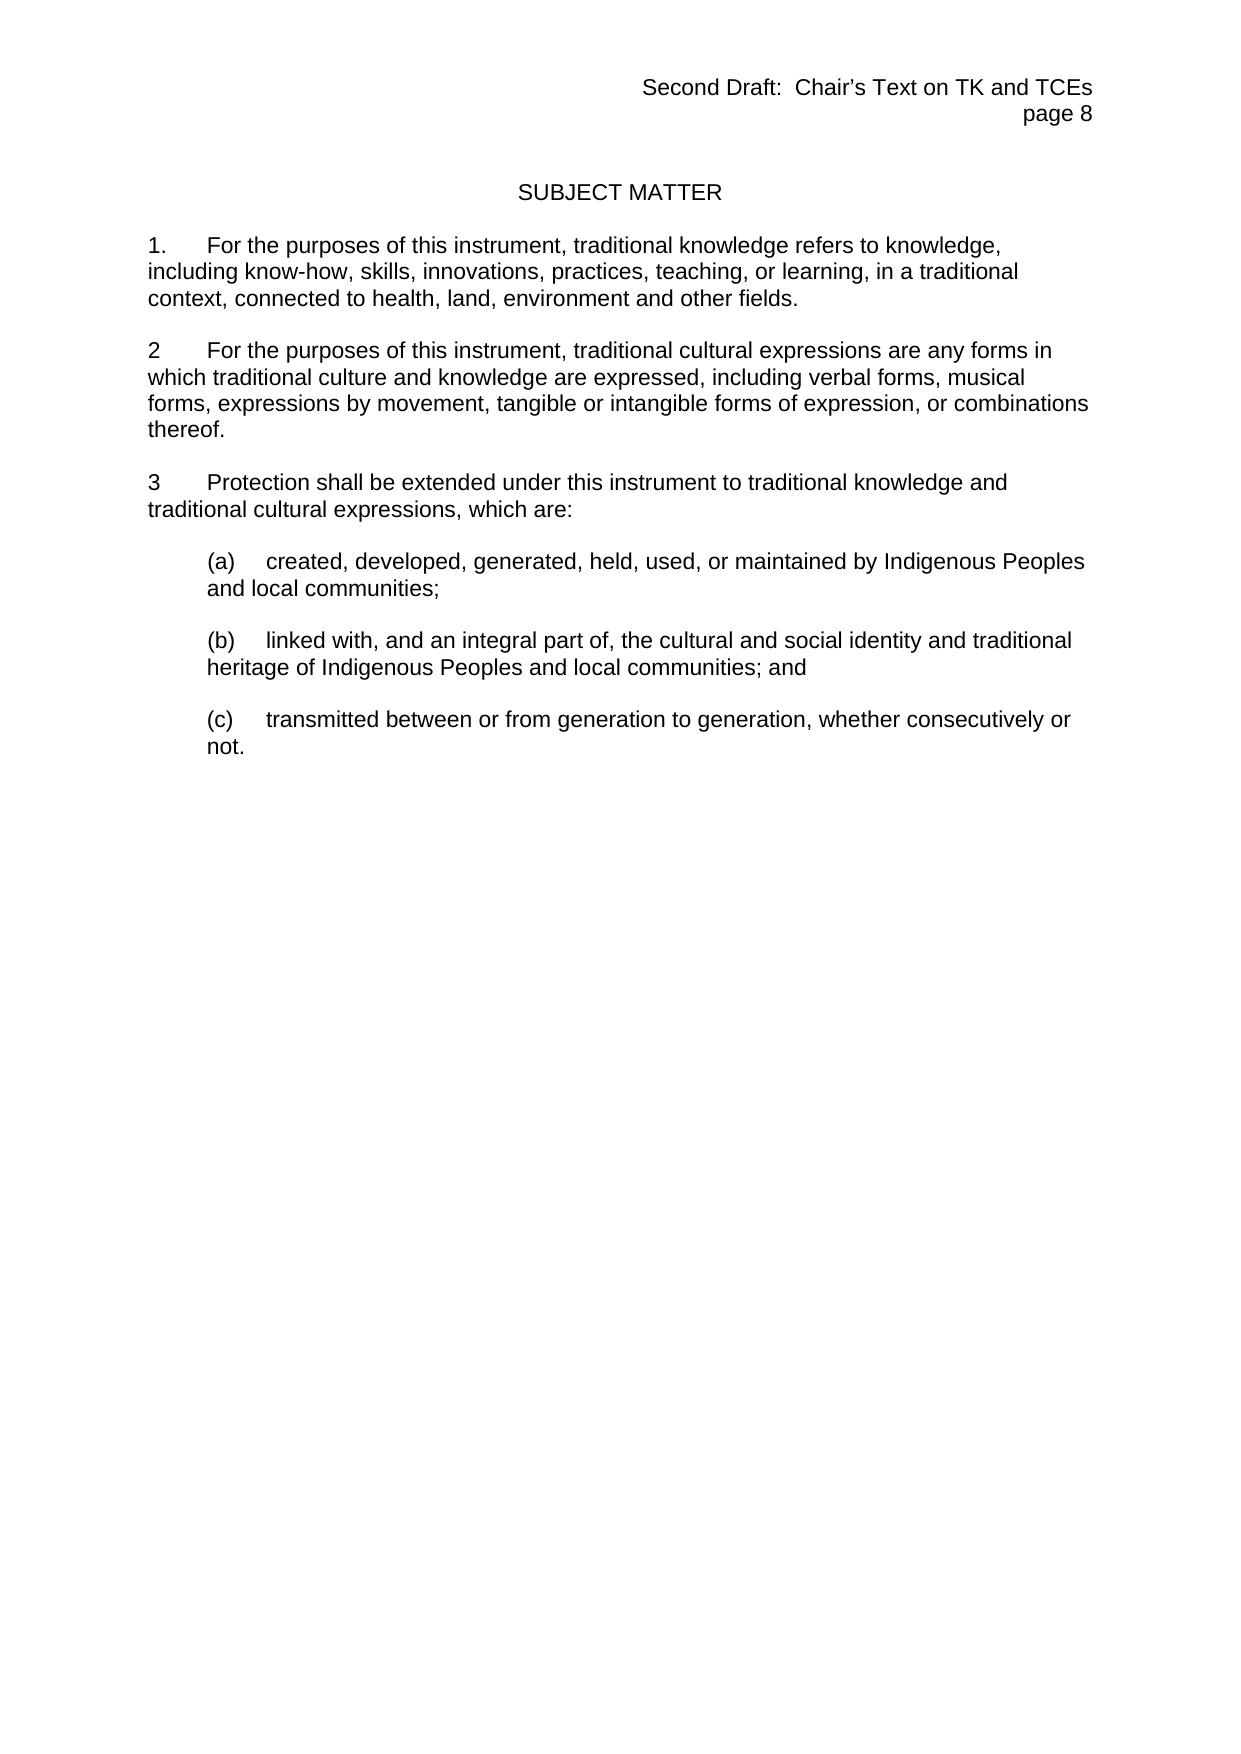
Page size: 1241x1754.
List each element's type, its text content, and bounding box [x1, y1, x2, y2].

text 1. For the purposes of this instrument, traditional knowledge refers to knowledge, including know-how, skills, innovations, practices, teaching, or learning, in a traditional context, connected to health, land, environment and other fields. [148, 232, 1093, 311]
text (b) linked with, and an integral part of, the cultural and social identity and traditional heritage of Indigenous Peoples and local communities; and [207, 627, 1093, 680]
text (c) transmitted between or from generation to generation, whether consecutively or not. [207, 706, 1093, 759]
text SUBJECT MATTER [148, 179, 1093, 206]
text (a) created, developed, generated, held, used, or maintained by Indigenous Peoples and local communities; [207, 548, 1093, 601]
text 2 For the purposes of this instrument, traditional cultural expressions are any forms in which traditional culture and knowledge are expressed, including verbal forms, musical forms, expressions by movement, tangible or intangible forms of expression, or combinations thereof. [148, 337, 1093, 443]
text 3 Protection shall be extended under this instrument to traditional knowledge and traditional cultural expressions, which are: [148, 469, 1093, 522]
